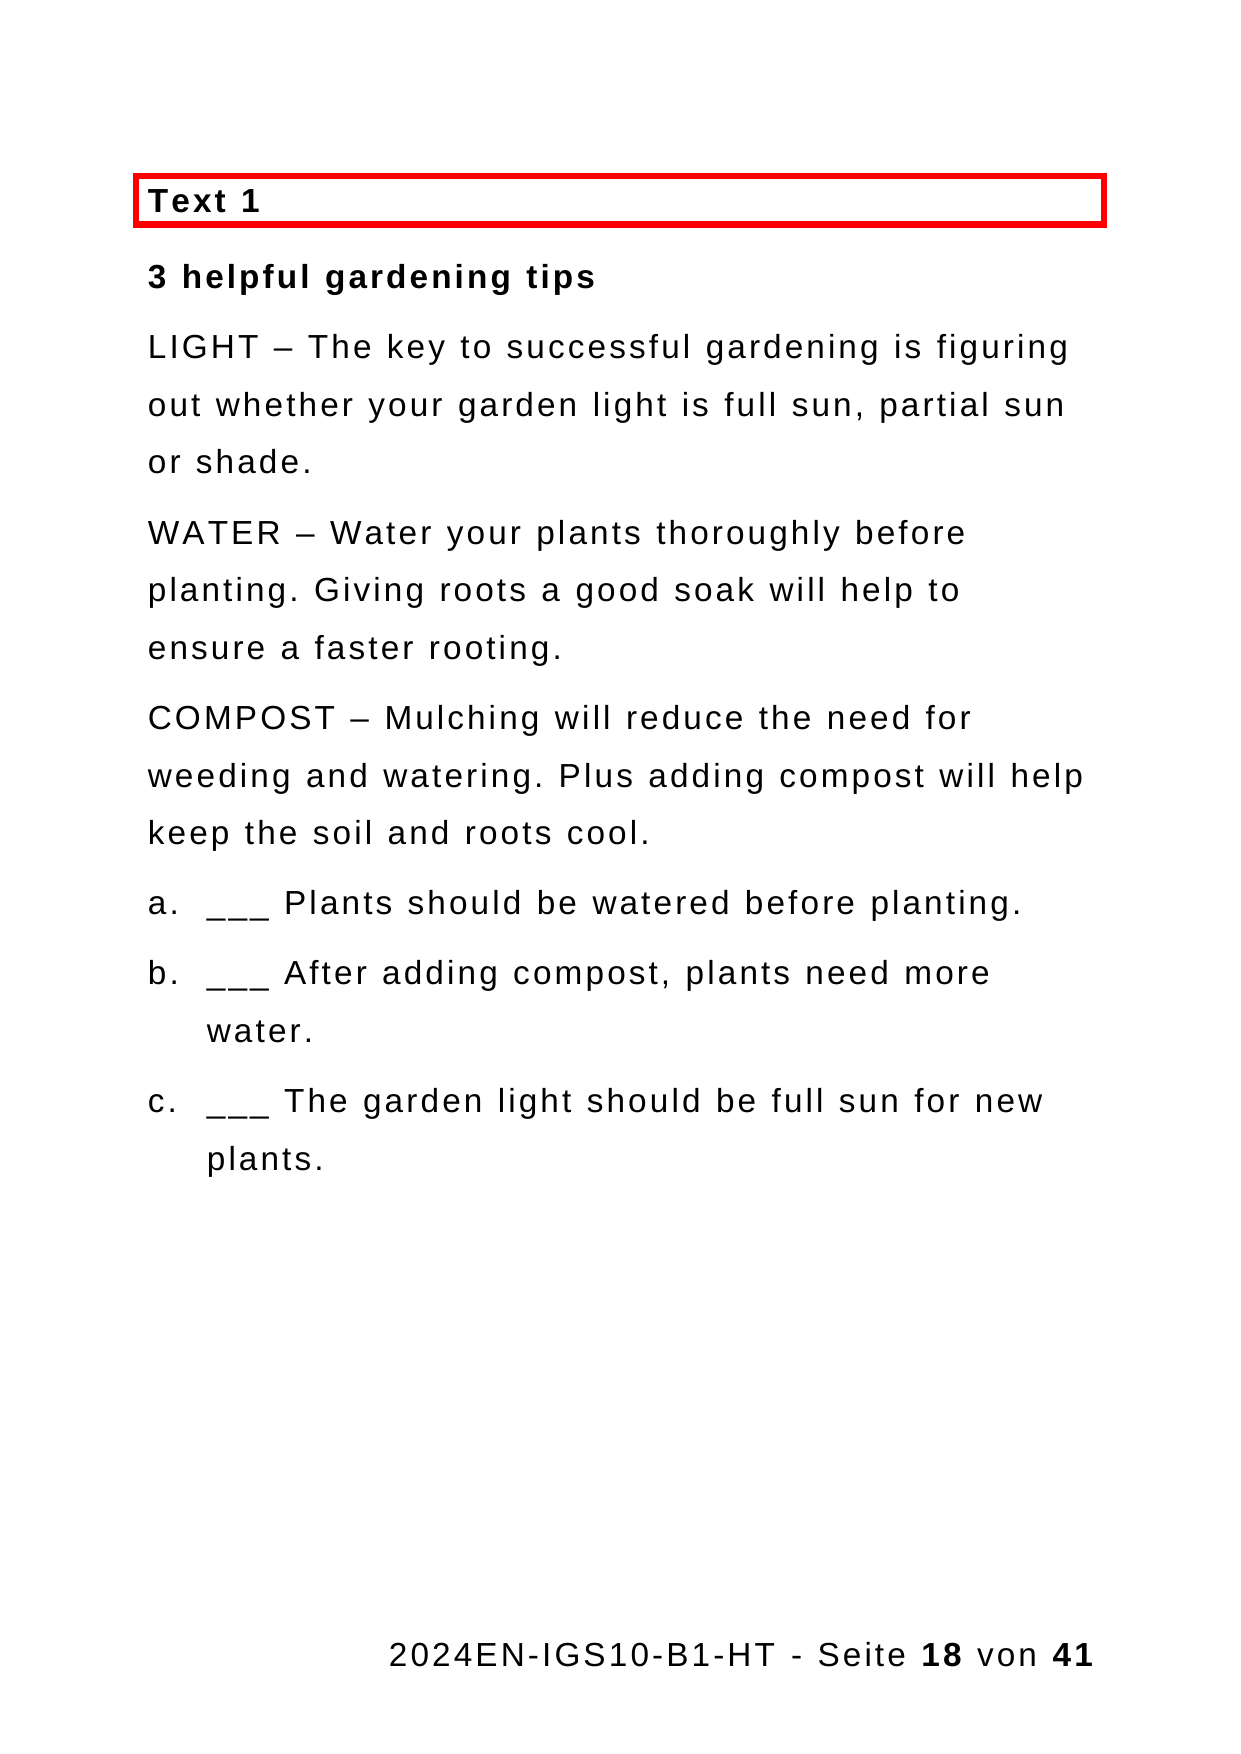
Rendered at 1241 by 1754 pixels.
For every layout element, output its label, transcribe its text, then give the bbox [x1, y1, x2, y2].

text LIGHT – The key to successful gardening is figuring out whether your garden light is full sun, partial sun or shade. [148, 327, 1093, 481]
text WATER – Water your plants thoroughly before planting. Giving roots a good soak will help to ensure a faster rooting. [148, 513, 1093, 666]
text 3 helpful gardening tips [148, 257, 1093, 296]
list a. ___ Plants should be watered before planting. [148, 883, 1093, 922]
list b. ___ After adding compost, plants need more water. [148, 953, 1093, 1049]
list c. ___ The garden light should be full sun for new plants. [148, 1081, 1093, 1177]
subtitle Text 1 [139, 179, 1101, 221]
text COMPOST – Mulching will reduce the need for weeding and watering. Plus adding compost will help keep the soil and roots cool. [148, 698, 1093, 852]
